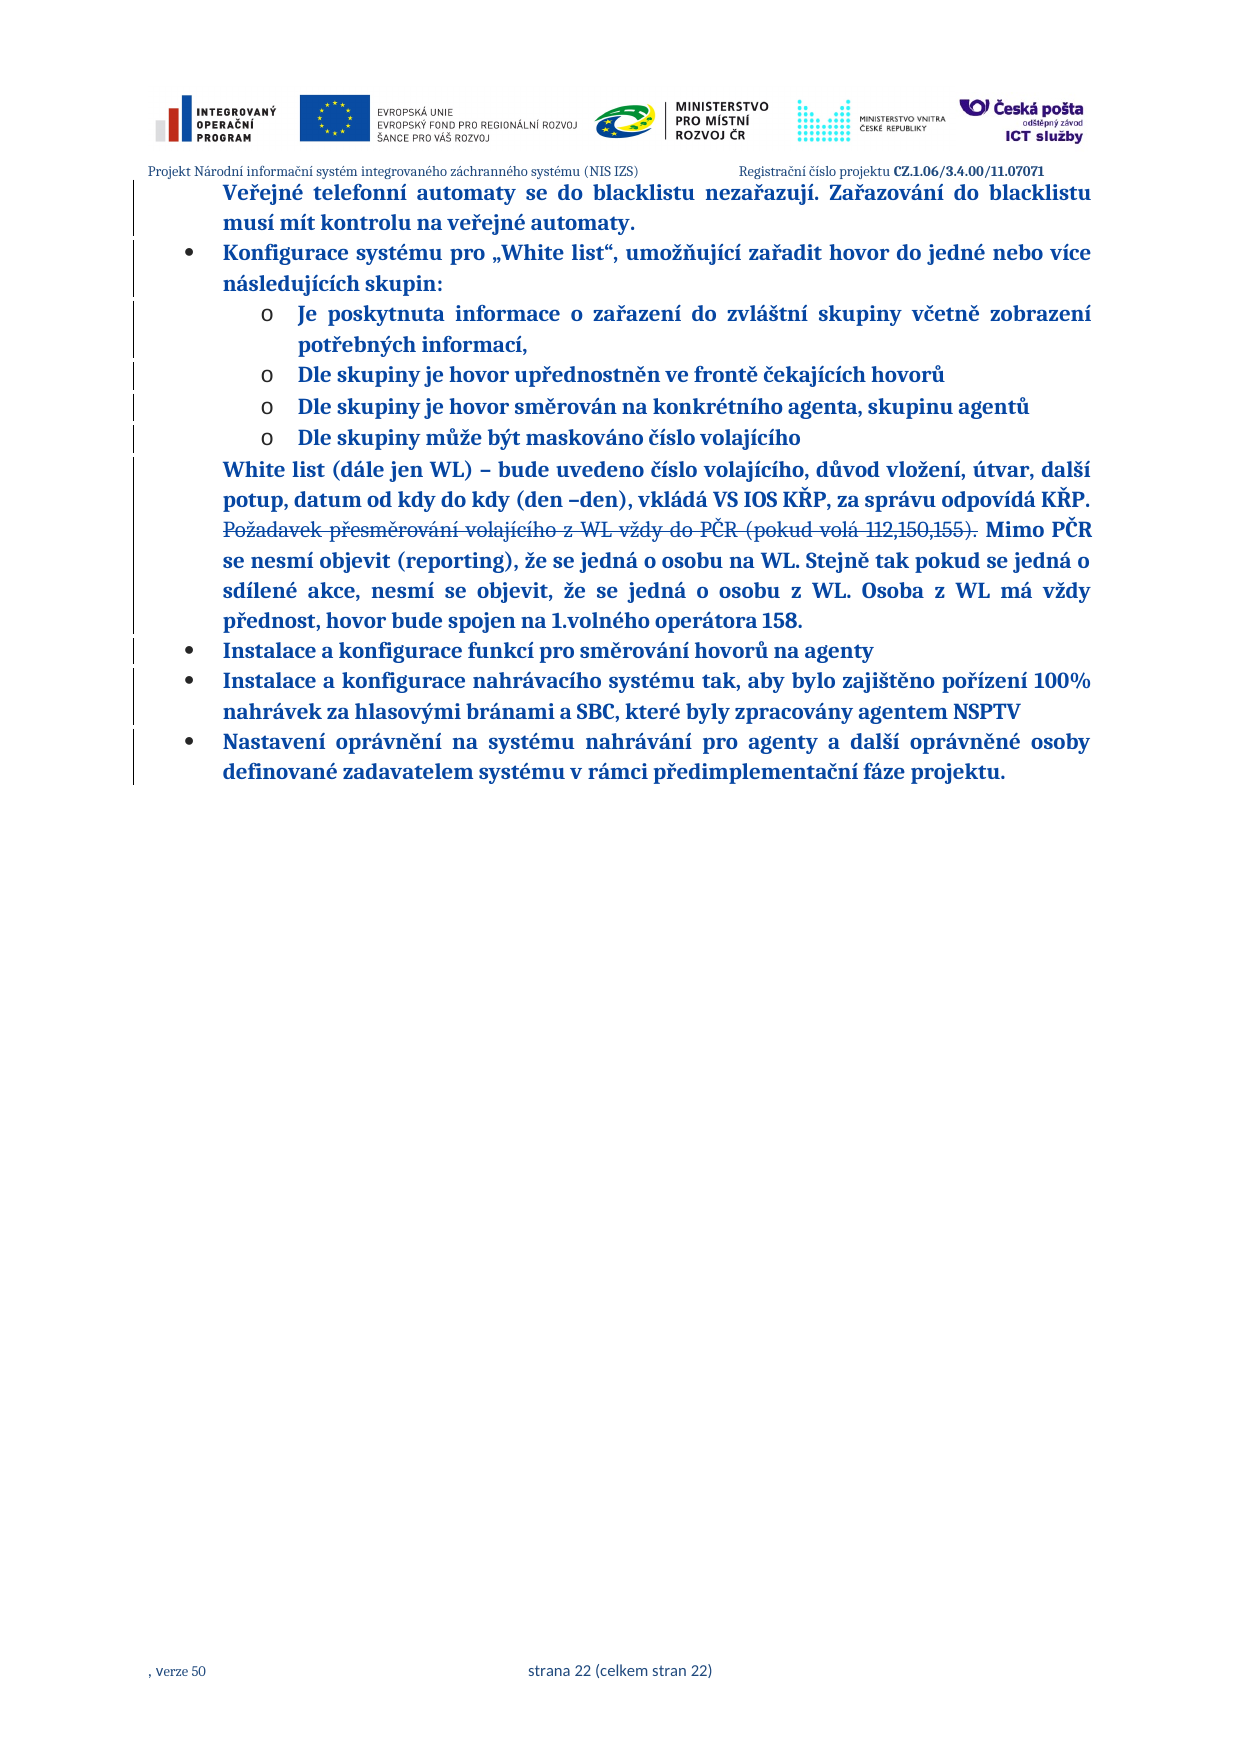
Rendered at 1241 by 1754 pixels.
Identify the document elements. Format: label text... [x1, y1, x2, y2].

list Dle skupiny je hovor upřednostněn ve frontě čekajících hovorů [260, 362, 1092, 389]
list Veřejné telefonní automaty se do blacklistu nezařazují. Zařazování do blacklistu musí mít kontrolu na veřejné automaty. [223, 180, 1092, 236]
list Konfigurace systému pro „White list“, umožňující zařadit hovor do jedné nebo více následujících skupin: [185, 240, 1092, 297]
list Dle skupiny může být maskováno číslo volajícího [260, 425, 1092, 453]
list Instalace a konfigurace funkcí pro směrování hovorů na agenty [185, 638, 1092, 664]
picture [147, 86, 1091, 152]
list Je poskytnuta informace o zařazení do zvláštní skupiny včetně zobrazení potřebných informací, [260, 301, 1092, 358]
list Dle skupiny je hovor směrován na konkrétního agenta, skupinu agentů [260, 394, 1092, 421]
list White list (dále jen WL) – bude uvedeno číslo volajícího, důvod vložení, útvar, další potup, datum od kdy do kdy (den –den), vkládá VS IOS KŘP, za správu odpovídá KŘP. Mimo PČR se nesmí objevit (reporting), že se jedná o osobu na WL. Stejně tak pokud se jedná o sdílené akce, nesmí se objevit, že se jedná o osobu z WL. Osoba z WL má vždy přednost, hovor bude spojen na 1.volného operátora 158. [223, 457, 1092, 634]
list Nastavení oprávnění na systému nahrávání pro agenty a další oprávněné osoby definované zadavatelem systému v rámci předimplementační fáze projektu. [185, 729, 1092, 785]
list Instalace a konfigurace nahrávacího systému tak, aby bylo zajištěno pořízení 100% nahrávek za hlasovými bránami a SBC, které byly zpracovány agentem NSPTV [185, 668, 1092, 725]
